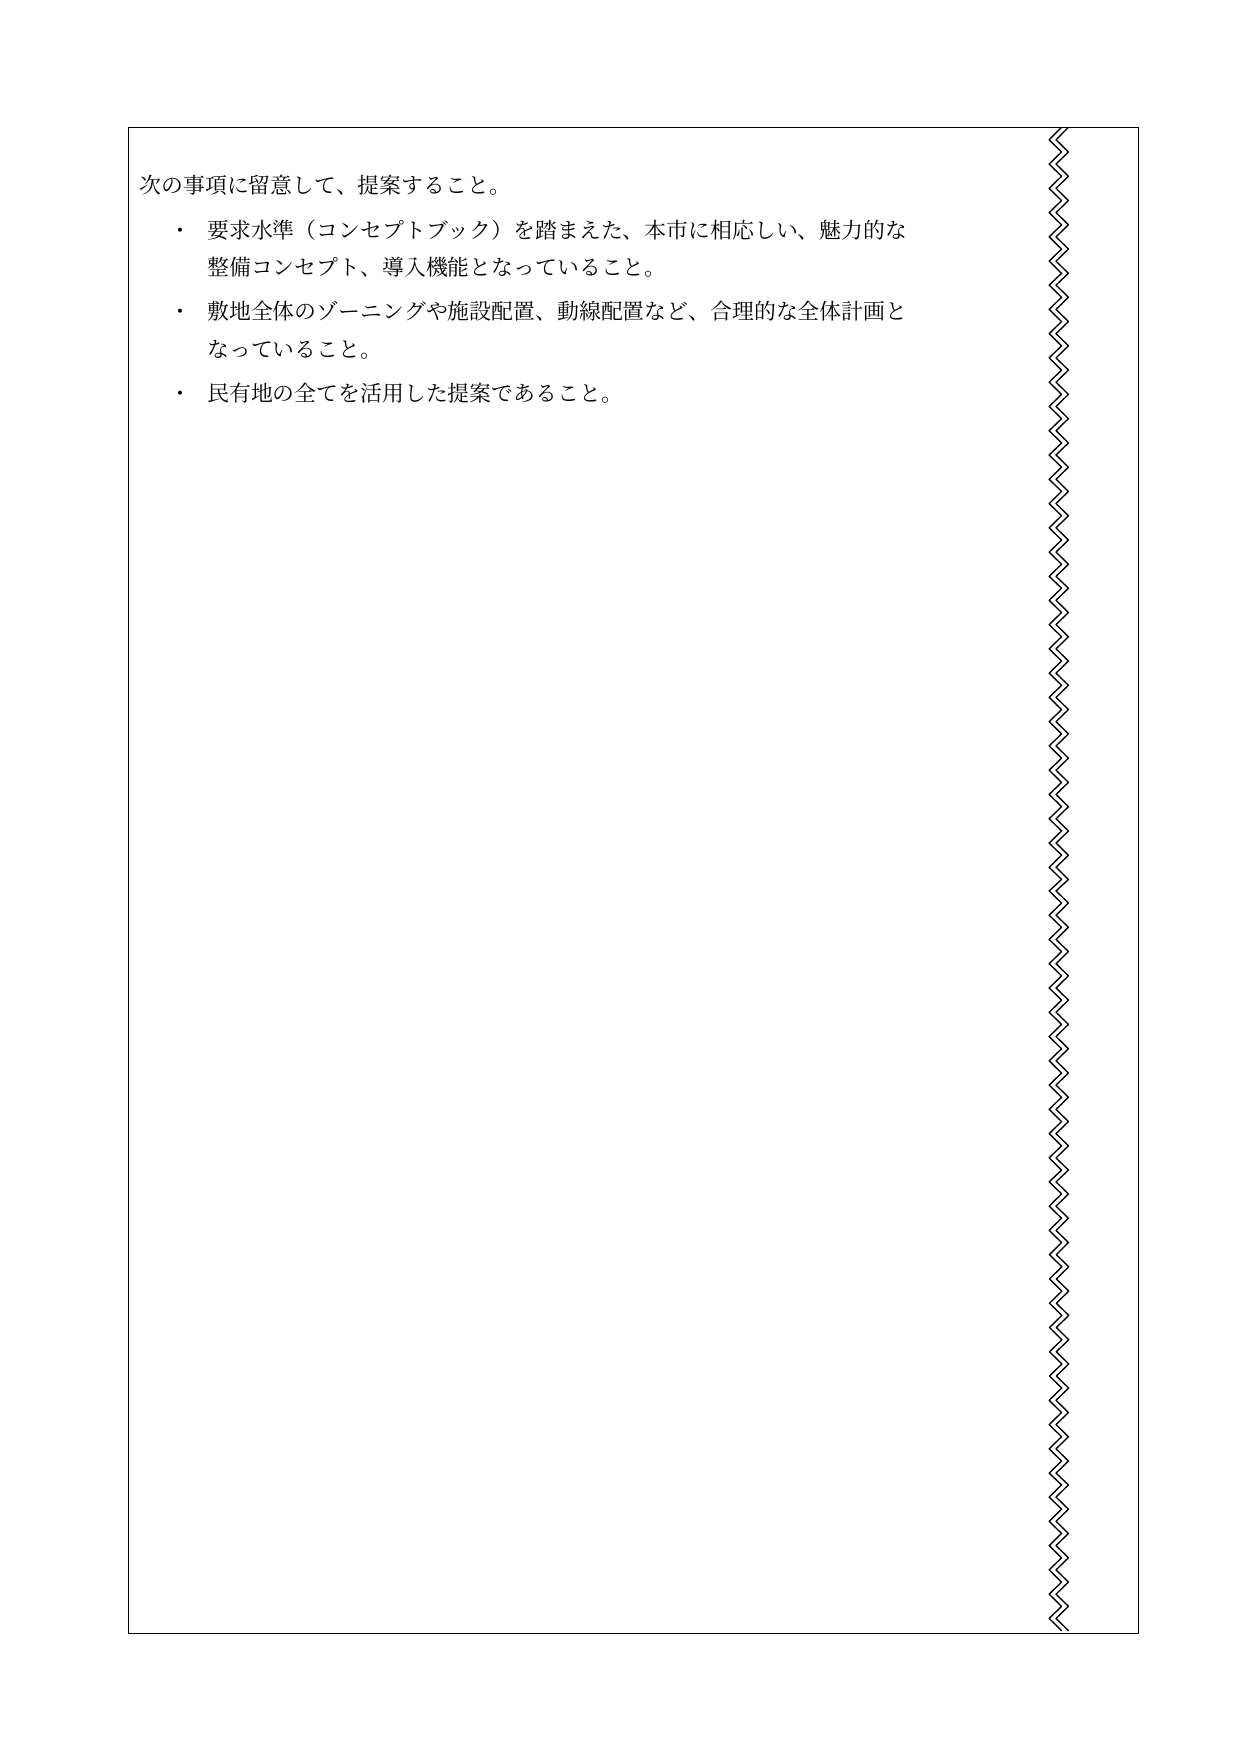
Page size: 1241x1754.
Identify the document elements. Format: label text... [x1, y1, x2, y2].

table_header 次の事項に留意して、提案すること。 要求水準（コンセプトブック）を踏まえた、本市に相応しい、魅力的な 整備コンセプト、導入機能となっていること。 敷地全体のゾーニングや施設配置、動線配置など、合理的な全体計画と なっていること。 民有地の全てを活用した提案であること。 [129, 128, 1138, 1633]
